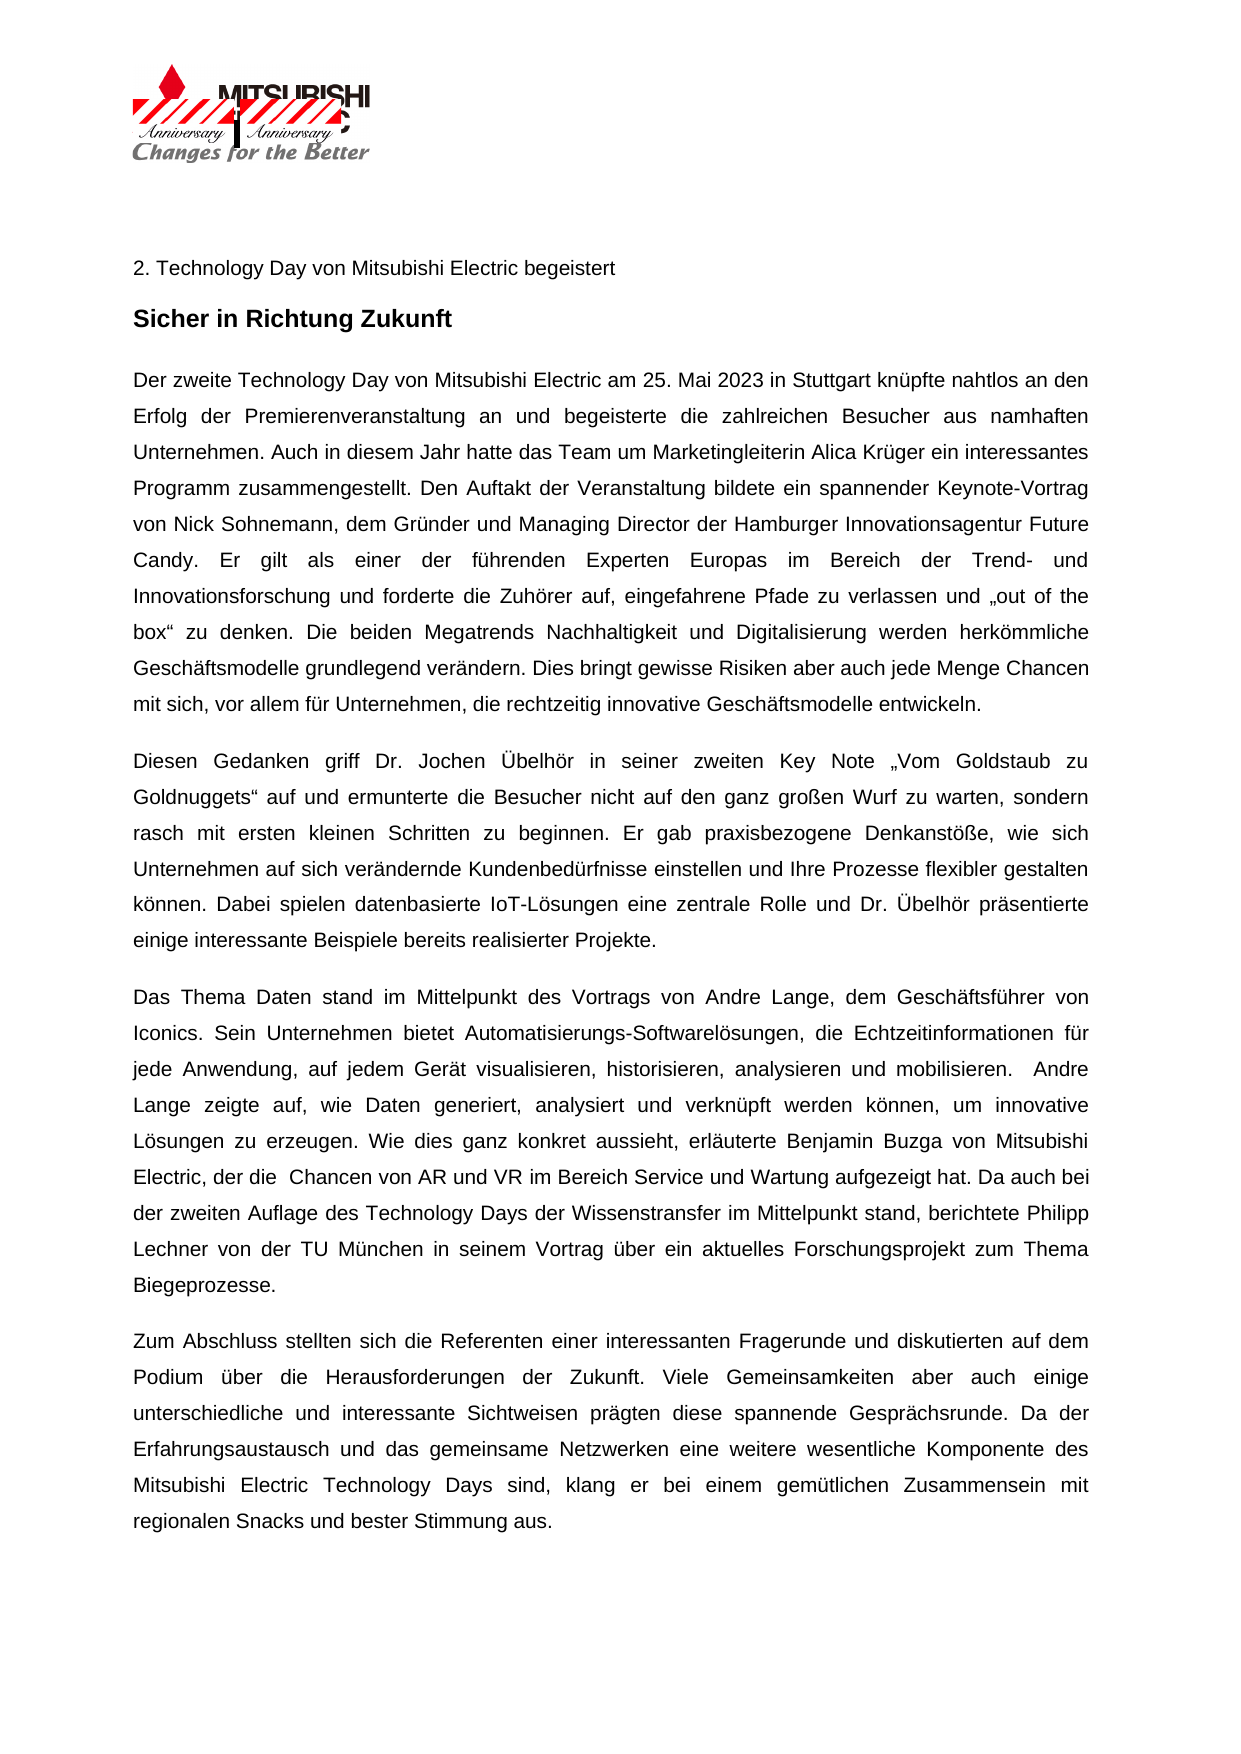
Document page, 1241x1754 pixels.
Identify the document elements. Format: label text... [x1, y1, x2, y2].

text Der zweite Technology Day von Mitsubishi Electric am 25. Mai 2023 in Stuttgart knüpfte nahtlos an den Erfolg der Premierenveranstaltung an und begeisterte die zahlreichen Besucher aus namhaften Unternehmen. Auch in diesem Jahr hatte das Team um Marketingleiterin Alica Krüger ein interessantes Programm zusammengestellt. Den Auftakt der Veranstaltung bildete ein spannender Keynote-Vortrag von Nick Sohnemann, dem Gründer und Managing Director der Hamburger Innovationsagentur Future Candy. Er gilt als einer der führenden Experten Europas im Bereich der Trend- und Innovationsforschung und forderte die Zuhörer auf, eingefahrene Pfade zu verlassen und „out of the box“ zu denken. Die beiden Megatrends Nachhaltigkeit und Digitalisierung werden herkömmliche Geschäftsmodelle grundlegend verändern. Dies bringt gewisse Risiken aber auch jede Menge Chancen mit sich, vor allem für Unternehmen, die rechtzeitig innovative Geschäftsmodelle entwickeln. [133, 368, 1090, 716]
text Diesen Gedanken griff Dr. Jochen Übelhör in seiner zweiten Key Note „Vom Goldstaub zu Goldnuggets“ auf und ermunterte die Besucher nicht auf den ganz großen Wurf zu warten, sondern rasch mit ersten kleinen Schritten zu beginnen. Er gab praxisbezogene Denkanstöße, wie sich Unternehmen auf sich verändernde Kundenbedürfnisse einstellen und Ihre Prozesse flexibler gestalten können. Dabei spielen datenbasierte IoT-Lösungen eine zentrale Rolle und Dr. Übelhör präsentierte einige interessante Beispiele bereits realisierter Projekte. [133, 748, 1090, 952]
text Zum Abschluss stellten sich die Referenten einer interessanten Fragerunde und diskutierten auf dem Podium über die Herausforderungen der Zukunft. Viele Gemeinsamkeiten aber auch einige unterschiedliche und interessante Sichtweisen prägten diese spannende Gesprächsrunde. Da der Erfahrungsaustausch und das gemeinsame Netzwerken eine weitere wesentliche Komponente des Mitsubishi Electric Technology Days sind, klang er bei einem gemütlichen Zusammensein mit regionalen Snacks und bester Stimmung aus. [133, 1329, 1090, 1533]
text Das Thema Daten stand im Mittelpunkt des Vortrags von Andre Lange, dem Geschäftsführer von Iconics. Sein Unternehmen bietet Automatisierungs-Softwarelösungen, die Echtzeitinformationen für jede Anwendung, auf jedem Gerät visualisieren, historisieren, analysieren und mobilisieren. Andre Lange zeigte auf, wie Daten generiert, analysiert und verknüpft werden können, um innovative Lösungen zu erzeugen. Wie dies ganz konkret aussieht, erläuterte Benjamin Buzga von Mitsubishi Electric, der die Chancen von AR und VR im Bereich Service und Wartung aufgezeigt hat. Da auch bei der zweiten Auflage des Technology Days der Wissenstransfer im Mittelpunkt stand, berichtete Philipp Lechner von der TU München in seinem Vortrag über ein aktuelles Forschungsprojekt zum Thema Biegeprozesse. [133, 985, 1090, 1296]
picture [132, 64, 370, 163]
text Sicher in Richtung Zukunft [133, 304, 1090, 333]
subtitle 2. Technology Day von Mitsubishi Electric begeistert [133, 256, 1090, 280]
